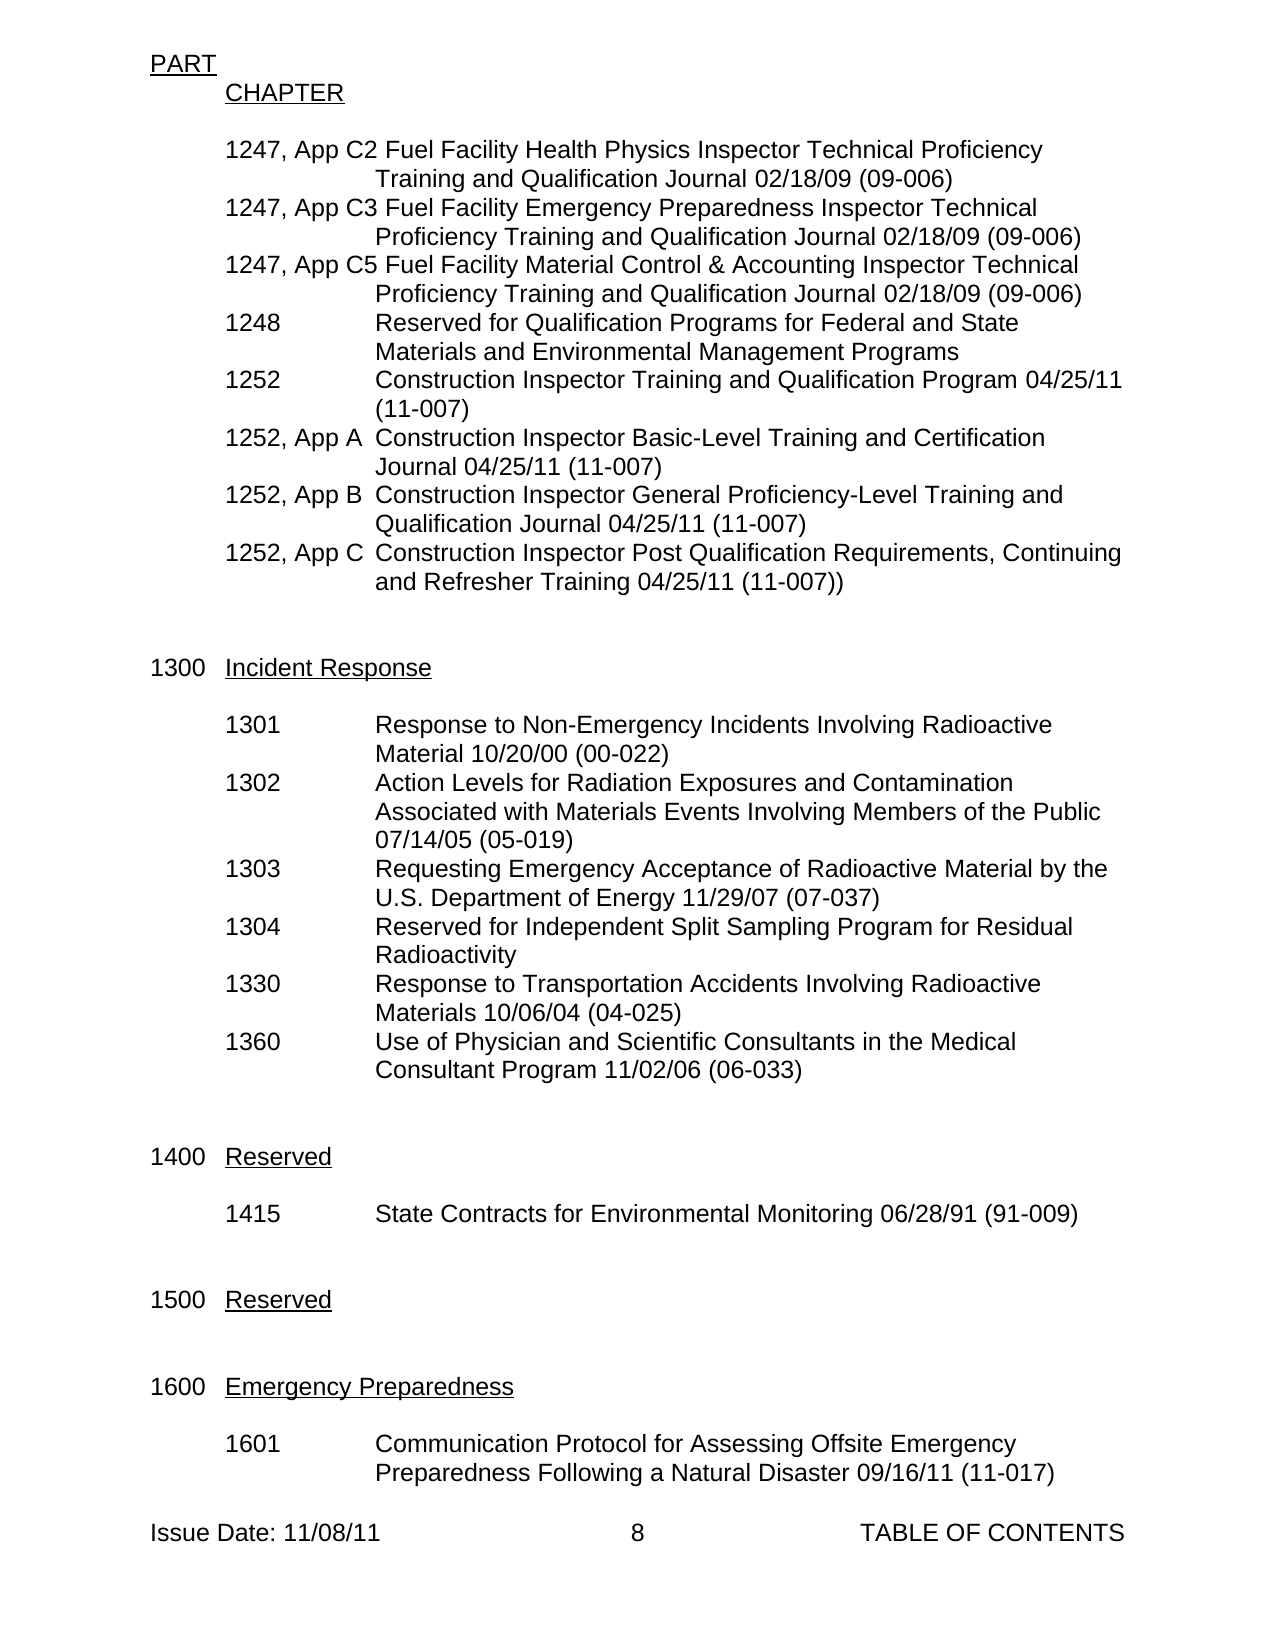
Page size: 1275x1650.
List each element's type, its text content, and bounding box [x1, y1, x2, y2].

text Consultant Program 11/02/06 (06-033) [150, 1055, 1125, 1084]
text 1415 State Contracts for Environmental Monitoring 06/28/91 (91-009) [150, 1199, 1125, 1228]
text Journal 04/25/11 (11-007) [150, 452, 1125, 480]
text 1304 Reserved for Independent Split Sampling Program for Residual Radioactivity [225, 912, 1125, 969]
text 1302 Action Levels for Radiation Exposures and Contamination [150, 768, 1125, 797]
text 1252, App C Construction Inspector Post Qualification Requirements, Continuing and Refresher Training 04/25/11 (11-007)) [150, 538, 1125, 595]
text 1601 Communication Protocol for Assessing Offsite Emergency Preparedness Following a Natural Disaster 09/16/11 (11-017) [150, 1429, 1125, 1487]
text 1252, App B Construction Inspector General Proficiency-Level Training and Qualification Journal 04/25/11 (11-007) [150, 480, 1125, 538]
text 1330 Response to Transportation Accidents Involving Radioactive [150, 969, 1125, 998]
text 1400 Reserved [150, 1142, 1125, 1170]
text Materials 10/06/04 (04-025) [150, 998, 1125, 1027]
text 1247, App C5 Fuel Facility Material Control & Accounting Inspector Technical Proficiency Training and Qualification Journal 02/18/09 (09-006) [225, 250, 1125, 308]
text 1248 Reserved for Qualification Programs for Federal and State Materials and Environmental Management Programs [225, 308, 1125, 365]
text 1252, App A Construction Inspector Basic-Level Training and Certification [150, 423, 1125, 452]
text Associated with Materials Events Involving Members of the Public 07/14/05 (05-019) [375, 797, 1125, 854]
text 1252 Construction Inspector Training and Qualification Program 04/25/11 (11-007) [150, 365, 1125, 423]
text 1303 Requesting Emergency Acceptance of Radioactive Material by the Department of Energy 11/29/07 (07-037) [150, 854, 1125, 912]
text 1300 Incident Response [150, 653, 1125, 682]
text 1247, App C2 Fuel Facility Health Physics Inspector Technical Proficiency Training and Qualification Journal 02/18/09 (09-006) [225, 135, 1125, 193]
text 1301 Response to Non-Emergency Incidents Involving Radioactive Material 10/20/00 (00-022) [150, 710, 1125, 768]
text 1500 Reserved [150, 1285, 1125, 1314]
text 1600 Emergency Preparedness [150, 1372, 1125, 1400]
text 1360 Use of Physician and Scientific Consultants in the Medical [150, 1027, 1125, 1055]
text 1247, App C3 Fuel Facility Emergency Preparedness Inspector Technical Proficiency Training and Qualification Journal 02/18/09 (09-006) [225, 193, 1125, 250]
